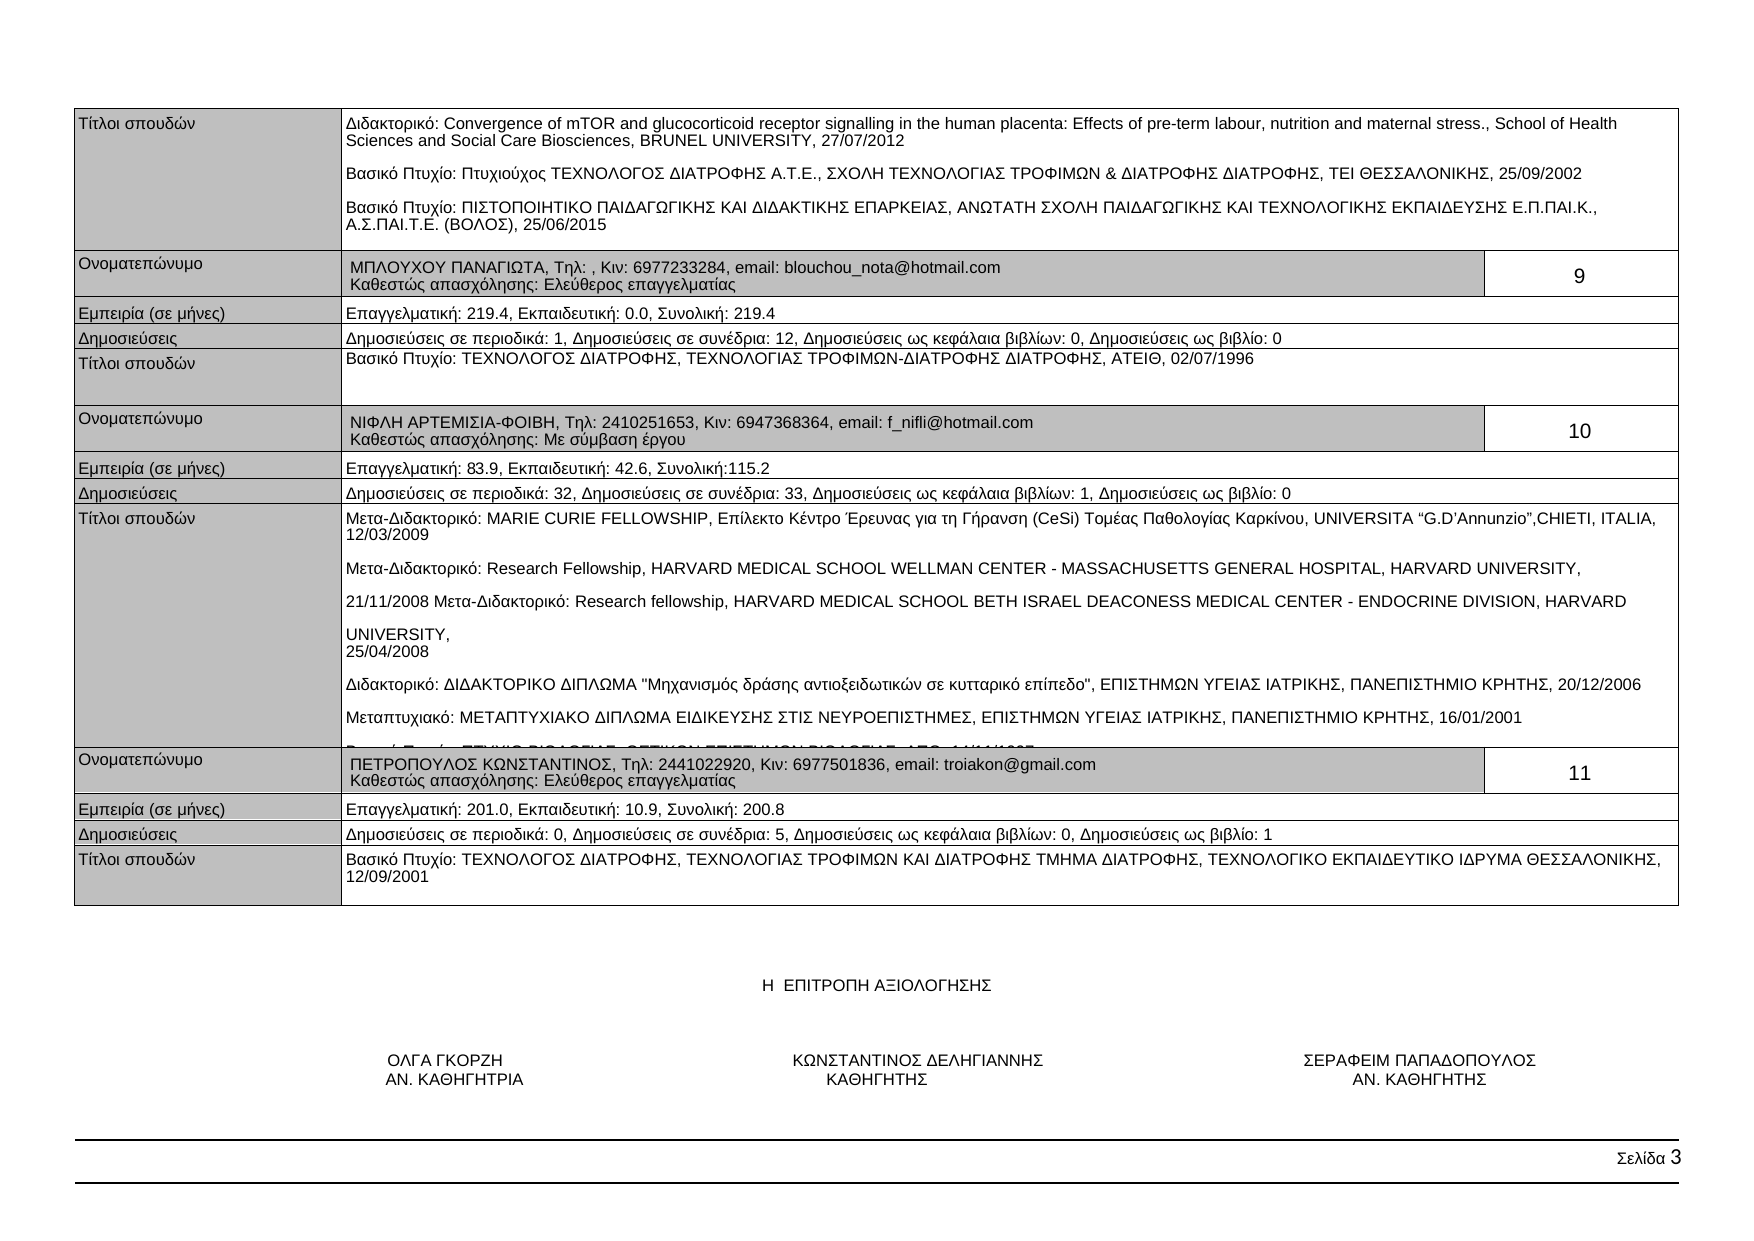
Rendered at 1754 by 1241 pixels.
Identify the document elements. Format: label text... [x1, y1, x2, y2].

table_cell 10 [1485, 406, 1678, 451]
table_cell Ονοματεπώνυμο [75, 748, 341, 792]
table_cell Ονοματεπώνυμο [75, 406, 341, 451]
table_cell ΑΝ. ΚΑΘΗΓΗΤΡΙΑ [204, 1071, 626, 1099]
table_cell Τίτλοι σπουδών [75, 109, 341, 250]
table_cell Δημοσιεύσεις σε περιοδικά: 0, Δημοσιεύσεις σε συνέδρια: 5, Δημοσιεύσεις ως κεφάλαια βιβλίων: 0, Δημοσιεύσεις ως βιβλίο: 1 [342, 821, 1678, 844]
table_cell 11 [1485, 748, 1678, 792]
table_cell Τίτλοι σπουδών [75, 846, 341, 905]
table_cell Τίτλοι σπουδών [75, 504, 341, 747]
table_cell Επαγγελματική: 201.0, Εκπαιδευτική: 10.9, Συνολική: 200.8 [342, 794, 1678, 819]
table_header ΚΩΝΣΤΑΝΤΙΝΟΣ ΔΕΛΗΓΙΑΝΝΗΣ [626, 1043, 1132, 1071]
table_cell ΜΠΛΟΥΧΟΥ ΠΑΝΑΓΙΩΤΑ, Τηλ: , Κιν: 6977233284, email: blouchou_nota@hotmail.com Καθεστώς απασχόλησης: Ελεύθερος επαγγελματίας [342, 251, 1484, 296]
table_cell ΚΑΘΗΓΗΤΗΣ [626, 1071, 1132, 1099]
table_cell Μετα-Διδακτορικό: MARIE CURIE FELLOWSHIP, Επίλεκτο Κέντρο Έρευνας για τη Γήρανση (CeSi) Τομέας Παθολογίας Καρκίνου, UNIVERSITA “G.D’Annunzio”,CHIETI, ITALIA, 12/03/2009 Μετα-Διδακτορικό: Research Fellowship, HARVARD MEDICAL SCHOOL WELLMAN CENTER - MASSACHUSETTS GENERAL HOSPITAL, HARVARD UNIVERSITY, 21/11/2008 Μετα-Διδακτορικό: Research fellowship, HARVARD MEDICAL SCHOOL BETH ISRAEL DEACONESS MEDICAL CENTER - ENDOCRINE DIVISION, HARVARD UNIVERSITY, 25/04/2008 Διδακτορικό: ΔΙΔΑΚΤΟΡΙΚΟ ΔΙΠΛΩΜΑ "Μηχανισμός δράσης αντιοξειδωτικών σε κυτταρικό επίπεδο", ΕΠΙΣΤΗΜΩΝ ΥΓΕΙΑΣ ΙΑΤΡΙΚΗΣ, ΠΑΝΕΠΙΣΤΗΜΙΟ ΚΡΗΤΗΣ, 20/12/2006 Μεταπτυχιακό: ΜΕΤΑΠΤΥΧΙΑΚΟ ΔΙΠΛΩΜΑ ΕΙΔΙΚΕΥΣΗΣ ΣΤΙΣ ΝΕΥΡΟΕΠΙΣΤΗΜΕΣ, ΕΠΙΣΤΗΜΩΝ ΥΓΕΙΑΣ ΙΑΤΡΙΚΗΣ, ΠΑΝΕΠΙΣΤΗΜΙΟ ΚΡΗΤΗΣ, 16/01/2001 Βασικό Πτυχίο: ΠΤΥΧΙΟ ΒΙΟΛΟΓΙΑΣ, ΘΕΤΙΚΩΝ ΕΠΙΣΤΗΜΩΝ ΒΙΟΛΟΓΙΑΣ, ΑΠΘ, 14/11/1997 [342, 504, 1678, 747]
table_cell Δημοσιεύσεις [75, 821, 341, 844]
table_header ΣΕΡΑΦΕΙΜ ΠΑΠΑΔΟΠΟΥΛΟΣ [1132, 1043, 1540, 1071]
table_cell Εμπειρία (σε μήνες) [75, 452, 341, 478]
table_cell Δημοσιεύσεις [75, 324, 341, 348]
table_cell 9 [1485, 251, 1678, 296]
table_cell Βασικό Πτυχίο: ΤΕΧΝΟΛΟΓΟΣ ΔΙΑΤΡΟΦΗΣ, ΤΕΧΝΟΛΟΓΙΑΣ ΤΡΟΦΙΜΩΝ ΚΑΙ ΔΙΑΤΡΟΦΗΣ ΤΜΗΜΑ ΔΙΑΤΡΟΦΗΣ, ΤΕΧΝΟΛΟΓΙΚΟ ΕΚΠΑΙΔΕΥΤΙΚΟ ΙΔΡΥΜΑ ΘΕΣΣΑΛΟΝΙΚΗΣ, 12/09/2001 [342, 846, 1678, 905]
table_cell Επαγγελματική: 219.4, Εκπαιδευτική: 0.0, Συνολική: 219.4 [342, 297, 1678, 323]
table_header ΟΛΓΑ ΓΚΟΡΖΗ [204, 1043, 626, 1071]
table_cell Δημοσιεύσεις σε περιοδικά: 1, Δημοσιεύσεις σε συνέδρια: 12, Δημοσιεύσεις ως κεφάλαια βιβλίων: 0, Δημοσιεύσεις ως βιβλίο: 0 [342, 324, 1678, 348]
table_cell Εμπειρία (σε μήνες) [75, 297, 341, 323]
table_cell Δημοσιεύσεις σε περιοδικά: 32, Δημοσιεύσεις σε συνέδρια: 33, Δημοσιεύσεις ως κεφάλαια βιβλίων: 1, Δημοσιεύσεις ως βιβλίο: 0 [342, 479, 1678, 503]
table_cell Τίτλοι σπουδών [75, 349, 341, 405]
table_cell Ονοματεπώνυμο [75, 251, 341, 296]
table_cell ΠΕΤΡΟΠΟΥΛΟΣ ΚΩΝΣΤΑΝΤΙΝΟΣ, Τηλ: 2441022920, Κιν: 6977501836, email: troiakon@gmail.com Καθεστώς απασχόλησης: Ελεύθερος επαγγελματίας [342, 748, 1484, 792]
text Η ΕΠΙΤΡΟΠΗ ΑΞΙΟΛΟΓΗΣΗΣ [761, 976, 993, 995]
table_cell ΝΙΦΛΗ ΑΡΤΕΜΙΣΙΑ-ΦΟΙΒΗ, Τηλ: 2410251653, Κιν: 6947368364, email: f_nifli@hotmail.com Καθεστώς απασχόλησης: Με σύμβαση έργου [342, 406, 1484, 451]
table_cell ΑΝ. ΚΑΘΗΓΗΤΗΣ [1132, 1071, 1540, 1099]
table_cell Επαγγελματική: 83.9, Εκπαιδευτική: 42.6, Συνολική:115.2 [342, 452, 1678, 478]
table_cell Εμπειρία (σε μήνες) [75, 794, 341, 819]
table_cell Δημοσιεύσεις [75, 479, 341, 503]
table_cell Βασικό Πτυχίο: ΤΕΧΝΟΛΟΓΟΣ ΔΙΑΤΡΟΦΗΣ, ΤΕΧΝΟΛΟΓΙΑΣ ΤΡΟΦΙΜΩΝ-ΔΙΑΤΡΟΦΗΣ ΔΙΑΤΡΟΦΗΣ, ΑΤΕΙΘ, 02/07/1996 [342, 349, 1678, 405]
table_cell Διδακτορικό: Convergence of mTOR and glucocorticoid receptor signalling in the human placenta: Effects of pre-term labour, nutrition and maternal stress., School of Health Sciences and Social Care Biosciences, BRUNEL UNIVERSITY, 27/07/2012 Βασικό Πτυχίο: Πτυχιούχος ΤΕΧΝΟΛΟΓΟΣ ΔΙΑΤΡΟΦΗΣ Α.Τ.Ε., ΣΧΟΛΗ ΤΕΧΝΟΛΟΓΙΑΣ ΤΡΟΦΙΜΩΝ & ΔΙΑΤΡΟΦΗΣ ΔΙΑΤΡΟΦΗΣ, ΤΕΙ ΘΕΣΣΑΛΟΝΙΚΗΣ, 25/09/2002 Βασικό Πτυχίο: ΠΙΣΤΟΠΟΙΗΤΙΚΟ ΠΑΙΔΑΓΩΓΙΚΗΣ ΚΑΙ ΔΙΔΑΚΤΙΚΗΣ ΕΠΑΡΚΕΙΑΣ, ΑΝΩΤΑΤΗ ΣΧΟΛΗ ΠΑΙΔΑΓΩΓΙΚΗΣ ΚΑΙ ΤΕΧΝΟΛΟΓΙΚΗΣ ΕΚΠΑΙΔΕΥΣΗΣ Ε.Π.ΠΑΙ.Κ., Α.Σ.ΠΑΙ.Τ.Ε. (ΒΟΛΟΣ), 25/06/2015 [342, 109, 1678, 250]
